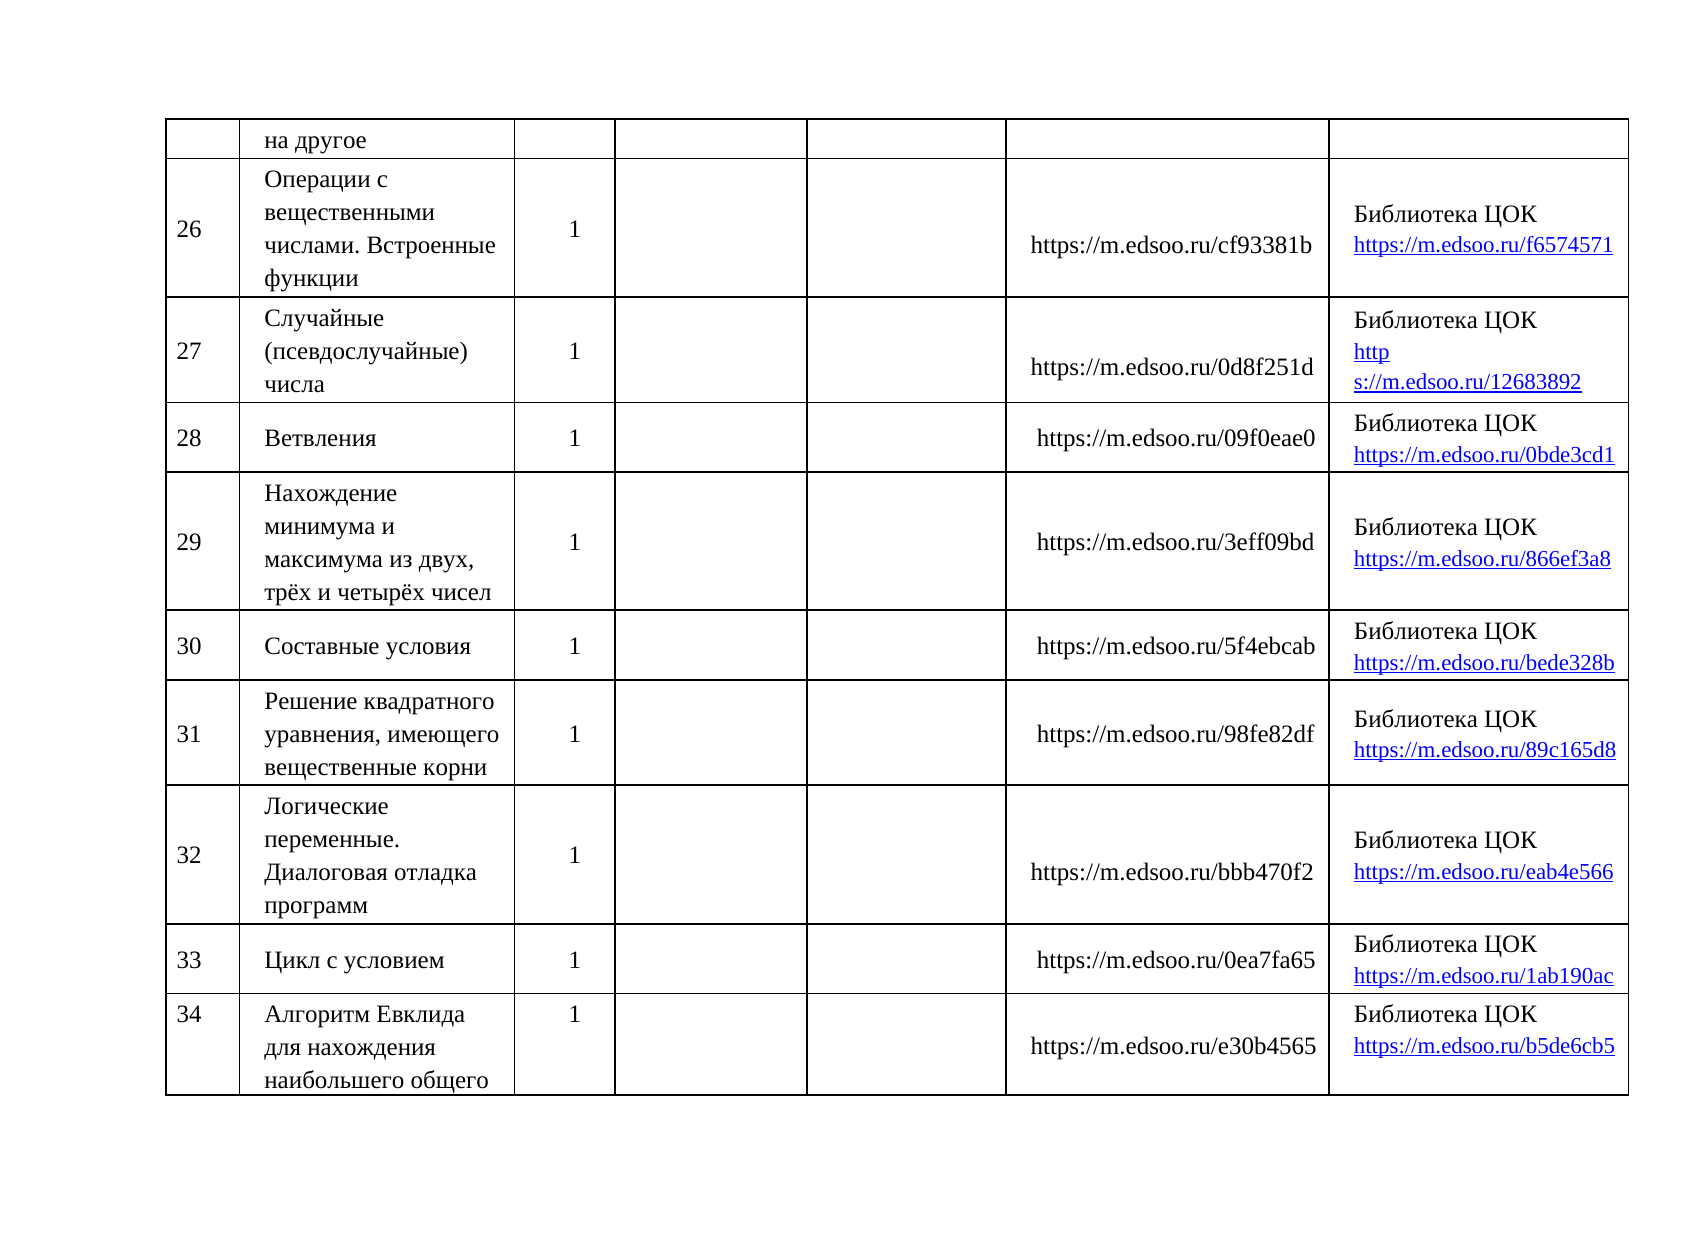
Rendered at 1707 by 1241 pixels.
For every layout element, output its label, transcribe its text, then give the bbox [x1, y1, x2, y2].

table_cell [616, 473, 806, 609]
table_cell Составные условия [240, 611, 514, 679]
table_cell [616, 403, 806, 471]
table_cell [808, 159, 1005, 296]
table_cell Библиотека ЦОК https://m.edsoo.ru/bede328b [1330, 611, 1628, 679]
table_cell 1 [515, 925, 614, 992]
table_cell [616, 786, 806, 923]
table_cell https://m.edsoo.ru/5f4ebcab [1007, 611, 1328, 679]
table_cell [808, 994, 1005, 1094]
table_cell 32 [167, 786, 239, 923]
table_cell Цикл с условием [240, 925, 514, 992]
table_cell Библиотека ЦОК https://m.edsoo.ru/0bde3cd1 [1330, 403, 1628, 471]
table_cell Ветвления [240, 403, 514, 471]
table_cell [1330, 120, 1628, 157]
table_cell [240, 994, 514, 1094]
table_cell Библиотека ЦОК https://m.edsoo.ru/866ef3a8 [1330, 473, 1628, 609]
table_cell 1 [515, 120, 614, 157]
table_cell https://m.edsoo.ru/bbb470f2 [1007, 786, 1328, 923]
table_cell Библиотека ЦОК https://m.edsoo.ru/f6574571 [1330, 159, 1628, 296]
table_cell 25 [167, 120, 239, 157]
table_cell 1 [515, 298, 614, 401]
table_cell https://m.edsoo.ru/98fe82df [1007, 681, 1328, 784]
table_cell [616, 681, 806, 784]
table_cell [808, 611, 1005, 679]
table_cell https://m.edsoo.ru/3eff09bd [1007, 473, 1328, 609]
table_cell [240, 120, 514, 157]
table_cell [808, 403, 1005, 471]
table_cell 31 [167, 681, 239, 784]
table_cell 1 [515, 611, 614, 679]
table_cell Логические переменные. Диалоговая отладка программ [240, 786, 514, 923]
table_cell [808, 298, 1005, 401]
table_cell [616, 994, 806, 1094]
table_cell [616, 611, 806, 679]
table_cell Операции с вещественными числами. Встроенные функции [240, 159, 514, 296]
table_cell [1330, 994, 1628, 1094]
table_cell [616, 925, 806, 992]
table_cell [808, 681, 1005, 784]
table_cell 34 [167, 994, 239, 1094]
table_cell 1 [515, 786, 614, 923]
table_cell Решение квадратного уравнения, имеющего вещественные корни [240, 681, 514, 784]
table_cell 27 [167, 298, 239, 401]
table_cell 26 [167, 159, 239, 296]
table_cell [1007, 994, 1328, 1094]
table_cell 28 [167, 403, 239, 471]
table_cell Случайные (псевдослучайные) числа [240, 298, 514, 401]
table_cell Нахождение минимума и максимума из двух, трёх и четырёх чисел [240, 473, 514, 609]
table_cell Библиотека ЦОК https://m.edsoo.ru/12683892 [1330, 298, 1628, 401]
table_cell [808, 925, 1005, 992]
table_cell 30 [167, 611, 239, 679]
table_cell [808, 473, 1005, 609]
table_cell 29 [167, 473, 239, 609]
table_cell https://m.edsoo.ru/09f0eae0 [1007, 403, 1328, 471]
table_cell [616, 120, 806, 157]
table_cell 1 [515, 473, 614, 609]
table_cell [808, 120, 1005, 157]
table_cell Библиотека ЦОК https://m.edsoo.ru/1ab190ac [1330, 925, 1628, 992]
table_cell [616, 298, 806, 401]
table_cell Библиотека ЦОК https://m.edsoo.ru/eab4e566 [1330, 786, 1628, 923]
table_cell 1 [515, 681, 614, 784]
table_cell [1007, 120, 1328, 157]
table_cell https://m.edsoo.ru/cf93381b [1007, 159, 1328, 296]
table_cell [616, 159, 806, 296]
table_cell 33 [167, 925, 239, 992]
table_cell Библиотека ЦОК https://m.edsoo.ru/89c165d8 [1330, 681, 1628, 784]
table_cell https://m.edsoo.ru/0d8f251d [1007, 298, 1328, 401]
table_cell https://m.edsoo.ru/0ea7fa65 [1007, 925, 1328, 992]
table_cell [808, 786, 1005, 923]
table_cell 1 [515, 159, 614, 296]
table_cell 1 [515, 994, 614, 1094]
table_cell 1 [515, 403, 614, 471]
